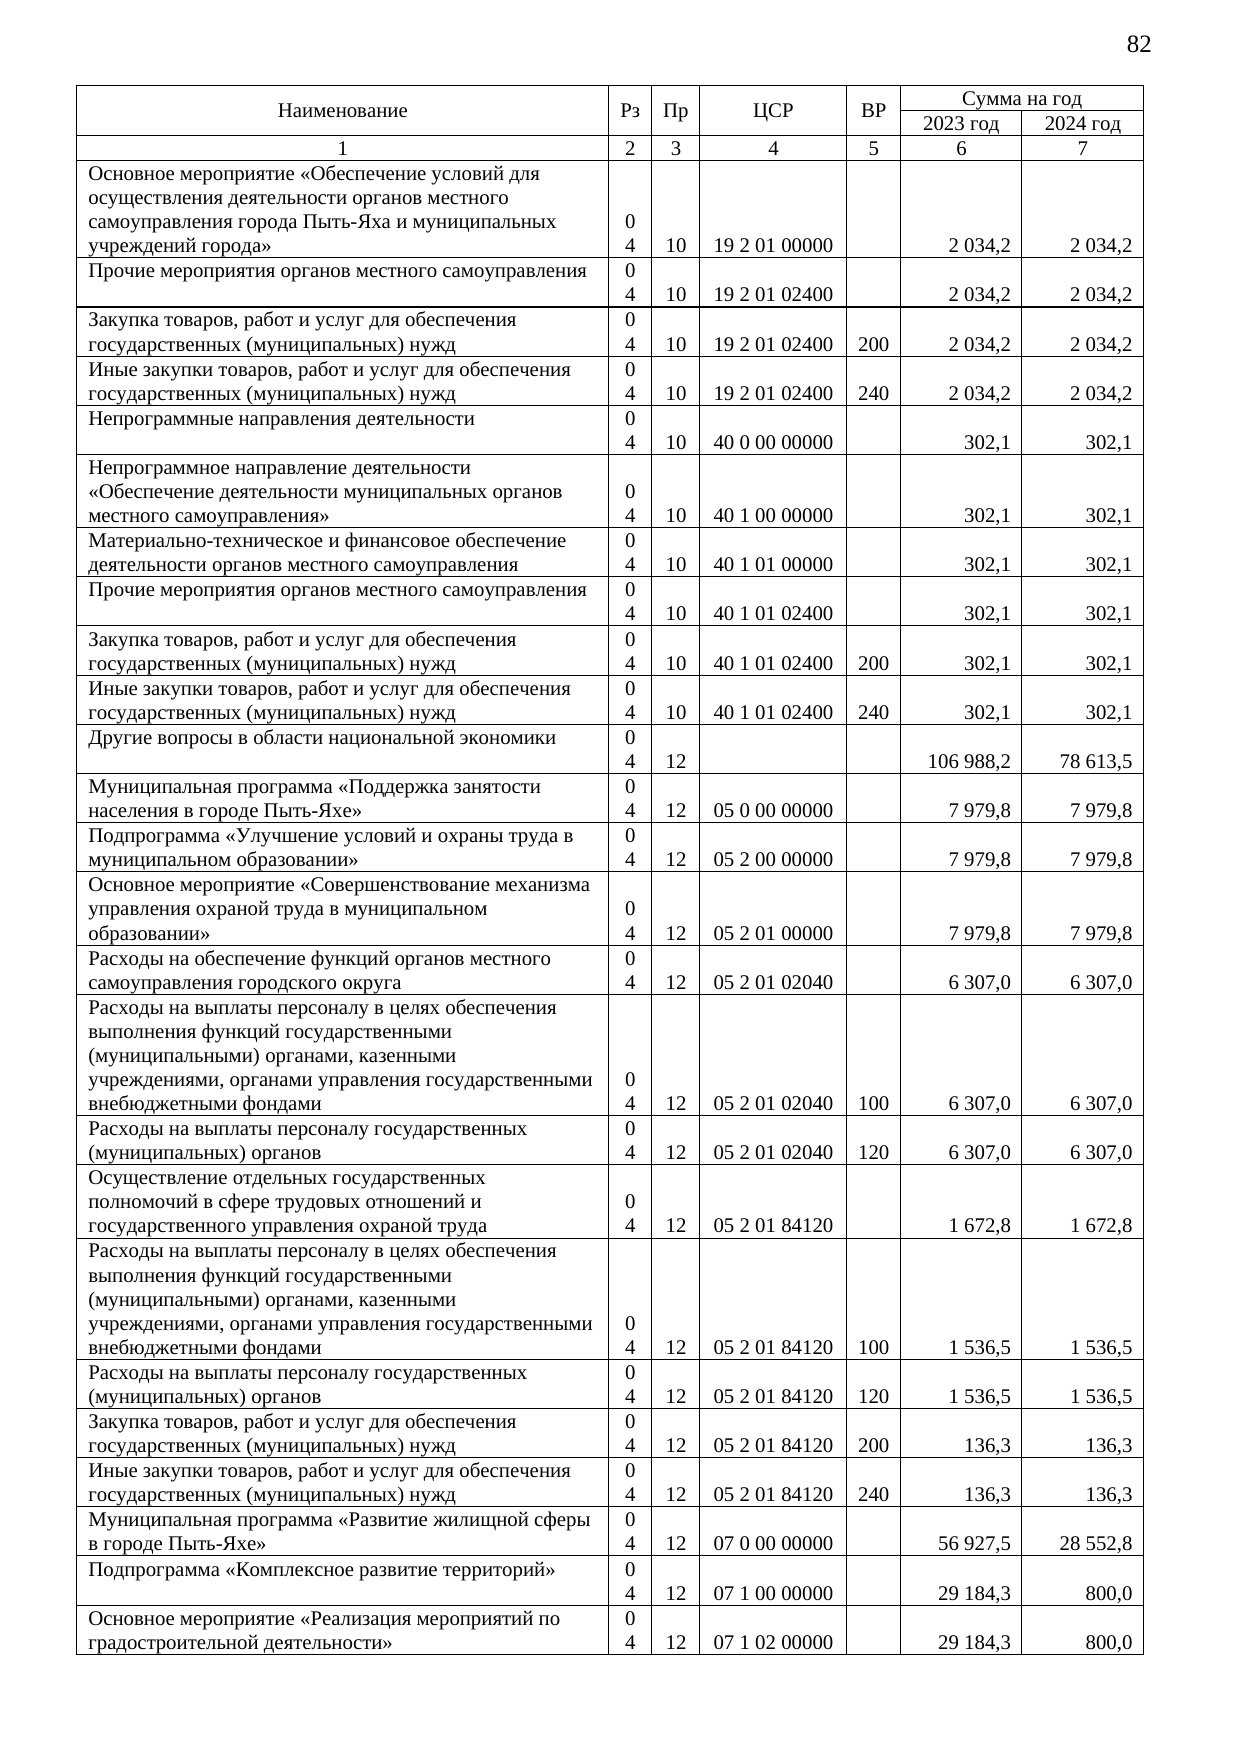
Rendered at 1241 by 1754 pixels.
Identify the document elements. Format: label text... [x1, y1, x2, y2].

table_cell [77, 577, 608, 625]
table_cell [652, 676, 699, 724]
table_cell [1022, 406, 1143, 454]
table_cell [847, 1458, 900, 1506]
table_cell 4 [700, 136, 846, 160]
table_cell 2023 год [901, 111, 1021, 135]
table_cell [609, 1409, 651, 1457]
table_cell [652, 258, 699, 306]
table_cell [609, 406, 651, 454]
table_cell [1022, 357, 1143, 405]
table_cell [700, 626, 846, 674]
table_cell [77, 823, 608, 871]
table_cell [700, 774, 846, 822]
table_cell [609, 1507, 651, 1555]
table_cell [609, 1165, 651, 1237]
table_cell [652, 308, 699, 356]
table_cell 2 [609, 136, 651, 160]
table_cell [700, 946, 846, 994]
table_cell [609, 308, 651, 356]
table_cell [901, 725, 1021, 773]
table_cell 3 [652, 136, 699, 160]
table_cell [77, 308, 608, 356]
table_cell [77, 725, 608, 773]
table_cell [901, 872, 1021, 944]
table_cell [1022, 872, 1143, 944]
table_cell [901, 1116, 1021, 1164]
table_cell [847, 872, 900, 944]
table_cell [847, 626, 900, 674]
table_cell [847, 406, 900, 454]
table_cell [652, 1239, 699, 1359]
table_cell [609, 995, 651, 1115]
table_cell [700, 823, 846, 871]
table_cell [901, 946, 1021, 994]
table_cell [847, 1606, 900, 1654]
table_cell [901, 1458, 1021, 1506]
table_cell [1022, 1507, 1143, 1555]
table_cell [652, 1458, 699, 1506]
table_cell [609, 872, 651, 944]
table_cell 2024 год [1022, 111, 1143, 135]
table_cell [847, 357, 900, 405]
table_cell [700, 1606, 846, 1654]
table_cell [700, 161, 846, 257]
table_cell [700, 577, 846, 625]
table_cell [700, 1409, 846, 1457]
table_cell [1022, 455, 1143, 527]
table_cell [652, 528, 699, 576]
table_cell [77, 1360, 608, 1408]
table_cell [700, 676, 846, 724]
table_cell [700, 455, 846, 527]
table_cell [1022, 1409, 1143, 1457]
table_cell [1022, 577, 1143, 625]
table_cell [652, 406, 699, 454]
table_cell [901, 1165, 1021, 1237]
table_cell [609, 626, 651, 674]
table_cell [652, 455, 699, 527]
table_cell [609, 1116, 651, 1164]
table_header Наименование [77, 86, 608, 135]
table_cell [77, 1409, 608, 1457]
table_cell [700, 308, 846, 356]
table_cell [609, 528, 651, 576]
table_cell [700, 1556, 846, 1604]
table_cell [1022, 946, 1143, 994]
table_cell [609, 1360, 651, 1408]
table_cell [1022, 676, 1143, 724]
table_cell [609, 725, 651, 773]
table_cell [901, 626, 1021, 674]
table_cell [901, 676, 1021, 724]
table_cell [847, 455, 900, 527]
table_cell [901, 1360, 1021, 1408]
table_header Пр [652, 86, 699, 135]
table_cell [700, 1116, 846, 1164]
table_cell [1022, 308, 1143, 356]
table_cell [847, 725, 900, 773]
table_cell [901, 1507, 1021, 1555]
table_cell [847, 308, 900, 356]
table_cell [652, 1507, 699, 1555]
table_header ЦСР [700, 86, 846, 135]
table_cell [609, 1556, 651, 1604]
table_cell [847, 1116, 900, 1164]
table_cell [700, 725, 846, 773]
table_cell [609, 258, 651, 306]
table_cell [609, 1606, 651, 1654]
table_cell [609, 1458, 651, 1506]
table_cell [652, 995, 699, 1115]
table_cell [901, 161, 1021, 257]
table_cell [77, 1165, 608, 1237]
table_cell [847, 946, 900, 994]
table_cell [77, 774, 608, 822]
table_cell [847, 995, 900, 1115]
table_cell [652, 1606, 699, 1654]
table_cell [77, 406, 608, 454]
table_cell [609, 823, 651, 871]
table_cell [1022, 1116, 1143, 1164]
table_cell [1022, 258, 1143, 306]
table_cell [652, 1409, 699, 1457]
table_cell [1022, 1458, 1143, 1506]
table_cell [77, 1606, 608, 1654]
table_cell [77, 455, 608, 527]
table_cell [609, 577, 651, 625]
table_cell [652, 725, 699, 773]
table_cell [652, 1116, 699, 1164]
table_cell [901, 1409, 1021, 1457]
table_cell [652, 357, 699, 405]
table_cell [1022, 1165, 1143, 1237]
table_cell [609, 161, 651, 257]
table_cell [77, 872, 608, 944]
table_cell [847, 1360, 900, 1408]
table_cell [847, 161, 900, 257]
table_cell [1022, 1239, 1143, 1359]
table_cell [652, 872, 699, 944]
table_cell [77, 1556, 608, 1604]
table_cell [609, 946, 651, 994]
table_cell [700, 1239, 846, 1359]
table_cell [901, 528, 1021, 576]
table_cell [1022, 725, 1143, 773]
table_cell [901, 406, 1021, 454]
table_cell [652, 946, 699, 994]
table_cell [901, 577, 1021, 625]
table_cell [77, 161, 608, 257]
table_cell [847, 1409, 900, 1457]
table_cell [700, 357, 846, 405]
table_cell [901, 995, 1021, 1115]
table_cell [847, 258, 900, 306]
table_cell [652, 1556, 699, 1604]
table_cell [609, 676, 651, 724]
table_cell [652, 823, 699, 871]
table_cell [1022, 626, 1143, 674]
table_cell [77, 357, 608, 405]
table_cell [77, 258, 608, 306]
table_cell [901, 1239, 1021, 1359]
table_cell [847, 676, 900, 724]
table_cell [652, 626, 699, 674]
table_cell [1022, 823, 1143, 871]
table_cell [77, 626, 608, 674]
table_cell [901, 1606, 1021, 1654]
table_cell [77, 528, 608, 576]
table_header ВР [847, 86, 900, 135]
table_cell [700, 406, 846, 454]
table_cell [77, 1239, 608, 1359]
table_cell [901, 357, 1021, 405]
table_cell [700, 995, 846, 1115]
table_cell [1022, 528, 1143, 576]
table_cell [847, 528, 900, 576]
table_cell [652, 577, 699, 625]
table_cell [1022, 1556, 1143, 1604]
table_cell 7 [1022, 136, 1143, 160]
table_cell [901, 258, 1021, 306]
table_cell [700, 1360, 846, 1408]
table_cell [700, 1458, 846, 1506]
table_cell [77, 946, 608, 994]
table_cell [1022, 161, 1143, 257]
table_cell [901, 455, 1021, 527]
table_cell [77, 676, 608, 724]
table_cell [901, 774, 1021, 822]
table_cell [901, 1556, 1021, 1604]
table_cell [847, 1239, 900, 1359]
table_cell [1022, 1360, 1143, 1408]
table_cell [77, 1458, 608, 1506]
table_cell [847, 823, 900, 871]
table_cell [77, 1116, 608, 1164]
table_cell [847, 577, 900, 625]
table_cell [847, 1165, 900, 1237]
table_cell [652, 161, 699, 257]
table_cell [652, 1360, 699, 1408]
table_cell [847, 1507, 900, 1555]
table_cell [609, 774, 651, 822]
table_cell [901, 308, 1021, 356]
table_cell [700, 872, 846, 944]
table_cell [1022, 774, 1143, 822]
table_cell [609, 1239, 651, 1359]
table_header Сумма на год [901, 86, 1143, 110]
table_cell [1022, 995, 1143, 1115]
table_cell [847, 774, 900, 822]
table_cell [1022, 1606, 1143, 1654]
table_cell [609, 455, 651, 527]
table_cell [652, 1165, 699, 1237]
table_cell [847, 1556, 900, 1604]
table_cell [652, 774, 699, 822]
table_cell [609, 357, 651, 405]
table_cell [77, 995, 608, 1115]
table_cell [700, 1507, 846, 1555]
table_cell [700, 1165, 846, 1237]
table_header Рз [609, 86, 651, 135]
table_cell 5 [847, 136, 900, 160]
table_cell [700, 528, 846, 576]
table_cell 1 [77, 136, 608, 160]
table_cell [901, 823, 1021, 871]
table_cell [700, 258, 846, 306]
table_cell 6 [901, 136, 1021, 160]
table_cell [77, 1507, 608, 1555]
